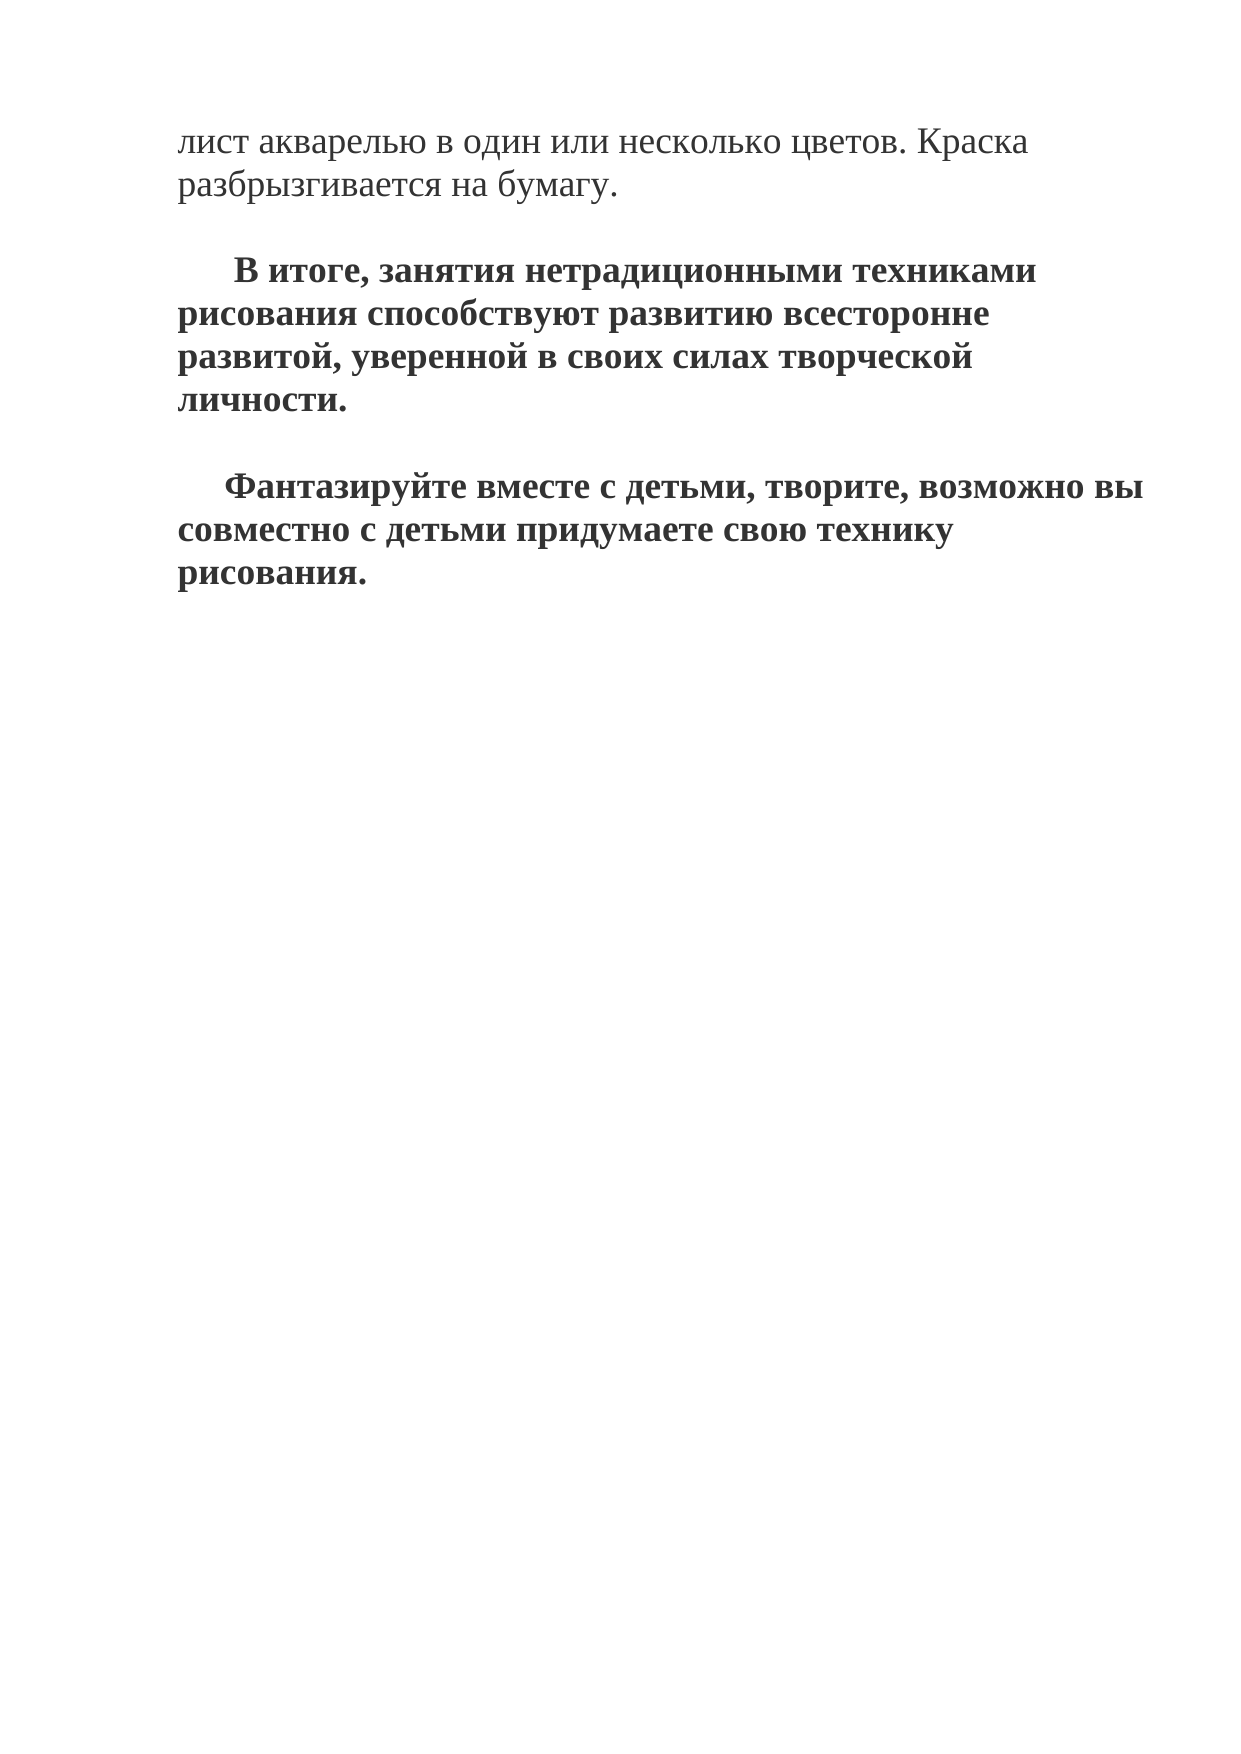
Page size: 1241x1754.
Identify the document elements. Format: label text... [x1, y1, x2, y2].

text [177, 118, 1152, 204]
text Фантазируйте вместе с детьми, творите, возможно вы совместно с детьми придумаете свою технику рисования. [177, 463, 1152, 592]
text В итоге, занятия нетрадиционными техниками рисования способствуют развитию всесторонне развитой, уверенной в своих силах творческой личности. [177, 247, 1152, 420]
